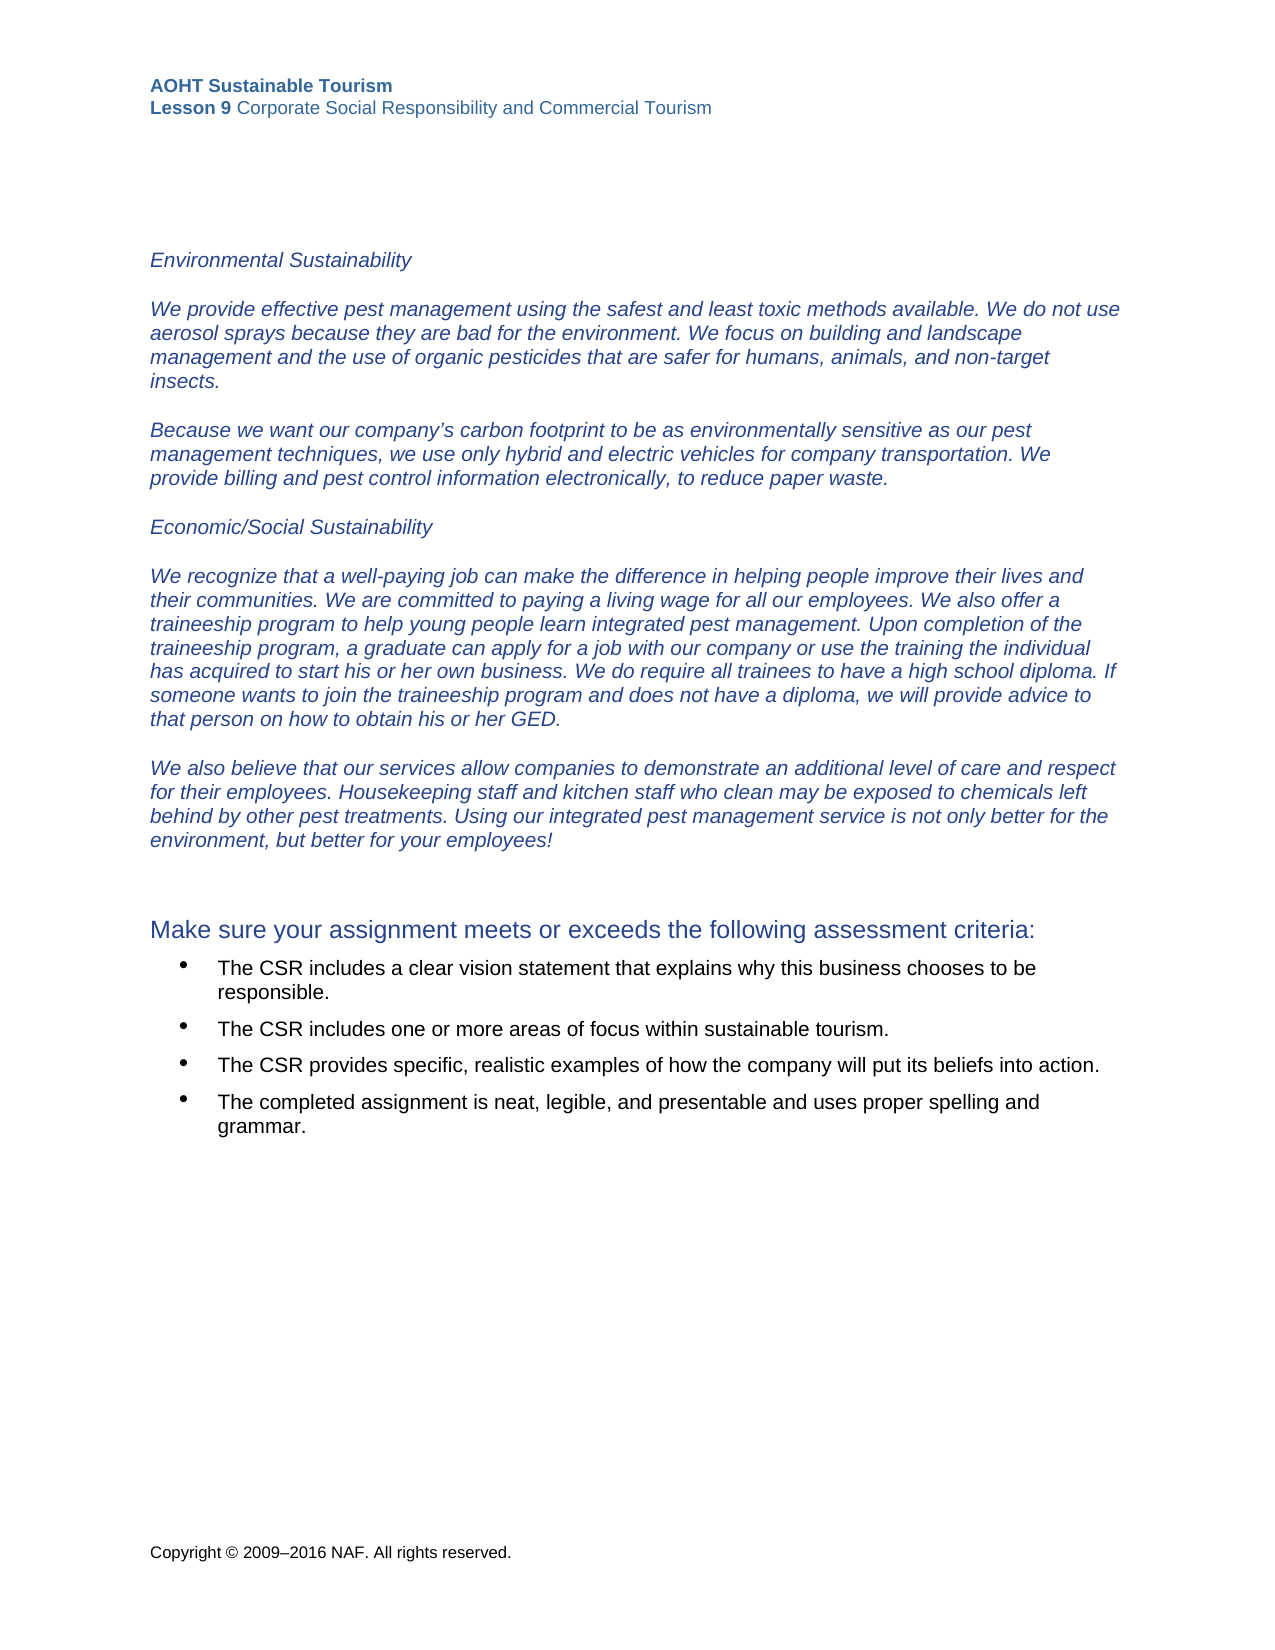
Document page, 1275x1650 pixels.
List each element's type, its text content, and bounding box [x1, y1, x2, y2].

text We also believe that our services allow companies to demonstrate an additional level of care and respect for their employees. Housekeeping staff and kitchen staff who clean may be exposed to chemicals left behind by other pest treatments. Using our integrated pest management service is not only better for the environment, but better for your employees! [150, 756, 1125, 852]
text The CSR includes a clear vision statement that explains why this business chooses to be responsible. [180, 956, 1125, 1004]
text We provide effective pest management using the safest and least toxic methods available. We do not use aerosol sprays because they are bad for the environment. We focus on building and landscape management and the use of organic pesticides that are safer for humans, animals, and non-target insects. [150, 297, 1125, 393]
text The CSR provides specific, realistic examples of how the company will put its beliefs into action. [180, 1053, 1125, 1077]
text Environmental Sustainability [150, 248, 1125, 272]
text The completed assignment is neat, legible, and presentable and uses proper spelling and grammar. [180, 1089, 1125, 1137]
text We recognize that a well-paying job can make the difference in helping people improve their lives and their communities. We are committed to paying a living wage for all our employees. We also offer a traineeship program to help young people learn integrated pest management. Upon completion of the traineeship program, a graduate can apply for a job with our company or use the training the individual has acquired to start his or her own business. We do require all trainees to have a high school diploma. If someone wants to join the traineeship program and does not have a diploma, we will provide advice to that person on how to obtain his or her GED. [150, 563, 1125, 731]
text The CSR includes one or more areas of focus within sustainable tourism. [180, 1016, 1125, 1040]
text Economic/Social Sustainability [150, 514, 1125, 538]
text Make sure your assignment meets or exceeds the following assessment criteria: [150, 914, 1125, 943]
text Because we want our company’s carbon footprint to be as environmentally sensitive as our pest management techniques, we use only hybrid and electric vehicles for company transportation. We provide billing and pest control information electronically, to reduce paper waste. [150, 418, 1125, 489]
